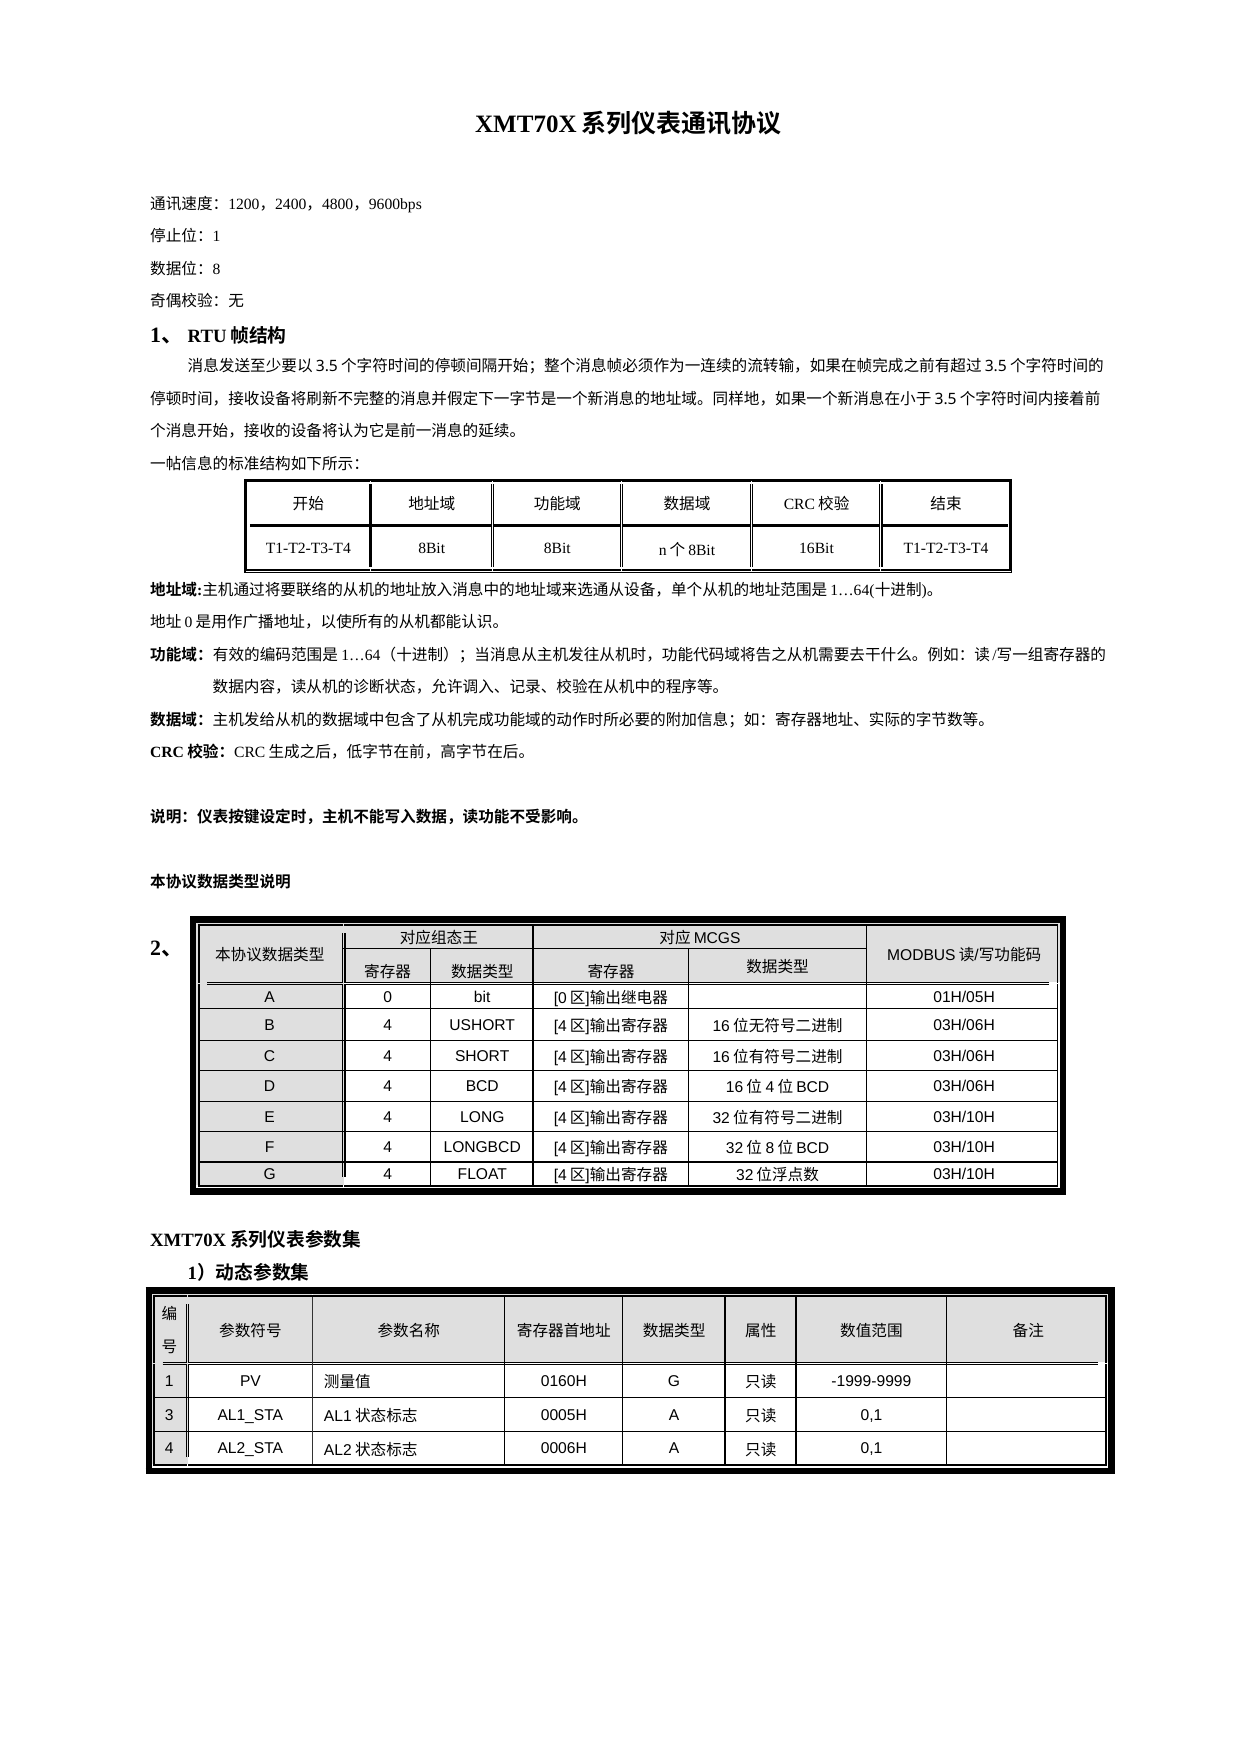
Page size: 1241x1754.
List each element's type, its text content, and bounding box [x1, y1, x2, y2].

table_cell [4区]输出寄存器 [534, 1102, 688, 1131]
table_cell [0区]输出继电器 [534, 985, 688, 1008]
table_cell 03H/06H [867, 1041, 1057, 1070]
table_cell T1-T2-T3-T4 [881, 524, 1009, 569]
table_cell [4区]输出寄存器 [534, 1071, 688, 1101]
table_cell E [200, 1102, 342, 1131]
table_cell 0,1 [797, 1398, 946, 1431]
table_cell bit [431, 985, 532, 1008]
table_cell 寄存器 [346, 949, 430, 982]
table_cell [4区]输出寄存器 [534, 1041, 688, 1070]
table_cell USHORT [431, 1009, 532, 1040]
table_header 数据类型 [623, 1297, 724, 1362]
text 说明：仪表按键设定时，主机不能写入数据，读功能不受影响。 [150, 800, 1106, 832]
text 消息发送至少要以3.5个字符时间的停顿间隔开始；整个消息帧必须作为一连续的流转输，如果在帧完成之前有超过3.5个字符时间的停顿时间，接收设备将刷新不完整的消息并假定下一字节是一个新消息的地址域。同样地，如果一个新消息在小于3.5个字符时间内接着前个消息开始，接收的设备将认为它是前一消息的延续。 [150, 349, 1106, 446]
text 一帖信息的标准结构如下所示： [150, 446, 1106, 479]
table_cell [689, 985, 866, 1008]
table_cell G [200, 1163, 344, 1185]
table_cell 01H/05H [867, 982, 1060, 1008]
table_header MODBUS读/写功能码 [867, 926, 1057, 982]
text CRC校验：CRC生成之后，低字节在前，高字节在后。 [150, 735, 1106, 767]
table_cell AL1状态标志 [313, 1398, 504, 1431]
table_cell n个8Bit [622, 527, 751, 569]
table_cell C [200, 1041, 342, 1070]
table_cell 32位有符号二进制 [689, 1102, 866, 1131]
table_cell 03H/10H [867, 1132, 1057, 1161]
table_cell 4 [346, 1041, 430, 1070]
table_cell 0 [346, 985, 430, 1008]
table_cell [947, 1362, 1106, 1397]
table_cell AL1_STA [189, 1398, 312, 1431]
table_cell PV [189, 1365, 312, 1397]
table_header 本协议数据类型 [196, 923, 344, 982]
text 数据域：主机发给从机的数据域中包含了从机完成功能域的动作时所必要的附加信息；如：寄存器地址、实际的字节数等。 [150, 702, 1106, 735]
list XMT70X系列仪表参数集 [150, 930, 1106, 1255]
table_header 功能域 [493, 482, 622, 524]
table_cell 3 [155, 1398, 186, 1431]
table_cell 8Bit [370, 527, 492, 569]
text 功能域：有效的编码范围是1…64（十进制）；当消息从主机发往从机时，功能代码域将告之从机需要去干什么。例如：读/写一组寄存器的数据内容，读从机的诊断状态，允许调入、记录、校验在从机中的程序等。 [150, 637, 1106, 702]
table_header 对应MCGS [534, 926, 866, 948]
table_cell 4 [346, 1009, 430, 1040]
table_cell 16位 4位BCD [689, 1071, 866, 1101]
table_header 备注 [947, 1297, 1105, 1362]
table_header 属性 [726, 1297, 795, 1362]
table_header 参数名称 [313, 1297, 504, 1362]
table_cell LONG [431, 1102, 532, 1131]
table_cell 数据类型 [689, 949, 866, 982]
text 地址0是用作广播地址，以使所有的从机都能认识。 [150, 605, 1106, 637]
table_cell D [200, 1071, 342, 1101]
text XMT70X系列仪表通讯协议 [150, 89, 1106, 154]
table_cell 03H/06H [867, 1009, 1057, 1040]
table_cell 只读 [726, 1398, 795, 1431]
table_header 对应组态王 [344, 926, 532, 948]
table_header 数值范围 [797, 1297, 946, 1362]
table_cell BCD [431, 1071, 532, 1101]
table_cell 03H/06H [867, 1071, 1057, 1101]
table_cell 4 [344, 1163, 430, 1185]
table_header 地址域 [370, 482, 492, 524]
table_header 编号 [152, 1294, 188, 1362]
table_header 结束 [881, 482, 1009, 524]
table_cell [947, 1398, 1105, 1431]
table_header 参数符号 [188, 1297, 312, 1362]
table_cell 0,1 [797, 1432, 946, 1464]
table_cell A [623, 1432, 724, 1464]
table_cell 0006H [505, 1432, 622, 1464]
table_cell 4 [155, 1432, 188, 1464]
table_cell 03H/10H [867, 1102, 1057, 1131]
table_cell [947, 1432, 1105, 1464]
table_cell [4区]输出寄存器 [534, 1163, 688, 1185]
table_cell A [196, 982, 344, 1008]
table_cell 0160H [505, 1365, 622, 1397]
table_cell 4 [346, 1071, 430, 1101]
text 停止位：1 [150, 219, 1106, 251]
table_cell 4 [346, 1102, 430, 1131]
text 地址域:主机通过将要联络的从机的地址放入消息中的地址域来选通从设备，单个从机的地址范围是1…64(十进制)。 [150, 572, 1106, 605]
table_cell 16Bit [751, 524, 881, 569]
table_header 数据域 [622, 482, 751, 524]
table_cell F [200, 1132, 342, 1161]
table_cell 16位无符号二进制 [689, 1009, 866, 1040]
table_cell 只读 [726, 1432, 795, 1464]
table_cell 16位有符号二进制 [689, 1041, 866, 1070]
table_cell T1-T2-T3-T4 [247, 524, 370, 569]
text 本协议数据类型说明 [150, 865, 1106, 897]
table_cell 测量值 [313, 1365, 504, 1397]
table_cell [4区]输出寄存器 [534, 1009, 688, 1040]
table_header 开始 [247, 482, 370, 524]
text 奇偶校验：无 [150, 284, 1106, 316]
table_header CRC校验 [751, 481, 881, 524]
text 数据位：8 [150, 251, 1106, 284]
table_cell 寄存器 [534, 949, 688, 982]
table_cell AL2状态标志 [313, 1432, 504, 1464]
table_cell 32位浮点数 [689, 1163, 866, 1185]
text 通讯速度：1200，2400，4800，9600bps [150, 186, 1106, 219]
table_cell 4 [346, 1132, 430, 1161]
table_cell LONGBCD [431, 1132, 532, 1161]
table_cell 1 [155, 1362, 186, 1397]
table_cell G [623, 1365, 724, 1397]
table_cell AL2_STA [188, 1432, 312, 1464]
table_cell 03H/10H [867, 1163, 1057, 1185]
table_cell FLOAT [431, 1163, 532, 1185]
table_cell 0005H [505, 1398, 622, 1431]
table_cell 8Bit [493, 527, 622, 569]
table_cell [4区]输出寄存器 [534, 1132, 688, 1161]
table_cell 只读 [726, 1365, 795, 1397]
table_header 寄存器首地址 [505, 1297, 622, 1362]
table_cell SHORT [431, 1041, 532, 1070]
list RTU帧结构 [150, 316, 1106, 349]
table_cell 32位 8位BCD [689, 1132, 866, 1161]
table_cell -1999-9999 [797, 1365, 946, 1397]
table_cell B [200, 1009, 342, 1040]
table_cell A [623, 1398, 724, 1431]
text 1）动态参数集 [187, 1255, 1106, 1287]
table_cell 数据类型 [431, 949, 532, 982]
